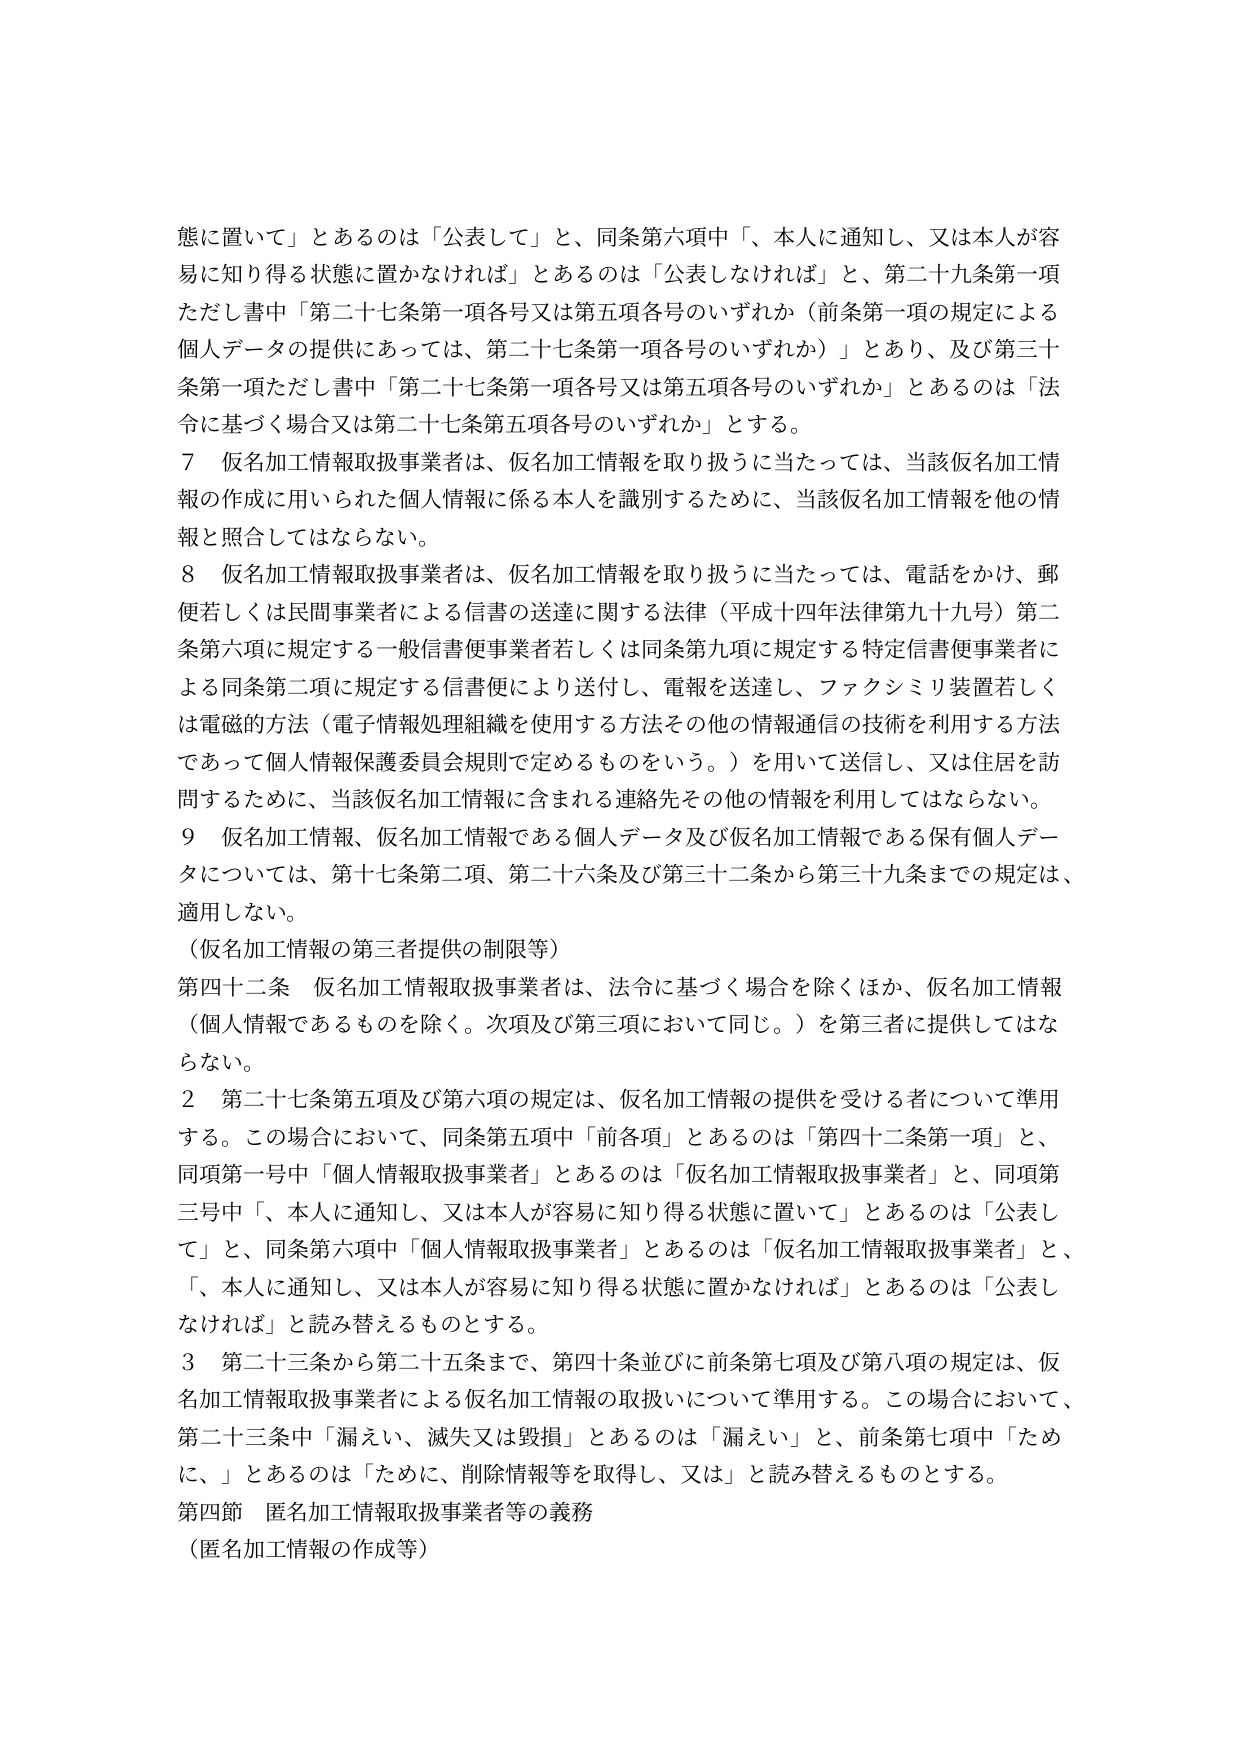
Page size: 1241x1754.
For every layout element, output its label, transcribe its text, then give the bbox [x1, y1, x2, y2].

text 第四十二条 仮名加工情報取扱事業者は、法令に基づく場合を除くほか、仮名加工情報（個人情報であるものを除く。次項及び第三項において同じ。）を第三者に提供してはならない。 [177, 967, 1063, 1079]
text ３ 第二十三条から第二十五条まで、第四十条並びに前条第七項及び第八項の規定は、仮名加工情報取扱事業者による仮名加工情報の取扱いについて準用する。この場合において、第二十三条中「漏えい、滅失又は毀損」とあるのは「漏えい」と、前条第七項中「ために、」とあるのは「ために、削除情報等を取得し、又は」と読み替えるものとする。 [177, 1342, 1063, 1492]
text （仮名加工情報の第三者提供の制限等） [177, 929, 1063, 967]
text 第四節 匿名加工情報取扱事業者等の義務 [177, 1492, 1063, 1529]
text ２ 第二十七条第五項及び第六項の規定は、仮名加工情報の提供を受ける者について準用する。この場合において、同条第五項中「前各項」とあるのは「第四十二条第一項」と、同項第一号中「個人情報取扱事業者」とあるのは「仮名加工情報取扱事業者」と、同項第三号中「、本人に通知し、又は本人が容易に知り得る状態に置いて」とあるのは「公表して」と、同条第六項中「個人情報取扱事業者」とあるのは「仮名加工情報取扱事業者」と、「、本人に通知し、又は本人が容易に知り得る状態に置かなければ」とあるのは「公表しなければ」と読み替えるものとする。 [177, 1079, 1063, 1342]
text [177, 217, 1063, 442]
text ９ 仮名加工情報、仮名加工情報である個人データ及び仮名加工情報である保有個人データについては、第十七条第二項、第二十六条及び第三十二条から第三十九条までの規定は、適用しない。 [177, 817, 1063, 929]
text ８ 仮名加工情報取扱事業者は、仮名加工情報を取り扱うに当たっては、電話をかけ、郵便若しくは民間事業者による信書の送達に関する法律（平成十四年法律第九十九号）第二条第六項に規定する一般信書便事業者若しくは同条第九項に規定する特定信書便事業者による同条第二項に規定する信書便により送付し、電報を送達し、ファクシミリ装置若しくは電磁的方法（電子情報処理組織を使用する方法その他の情報通信の技術を利用する方法であって個人情報保護委員会規則で定めるものをいう。）を用いて送信し、又は住居を訪問するために、当該仮名加工情報に含まれる連絡先その他の情報を利用してはならない。 [177, 554, 1063, 817]
text （匿名加工情報の作成等） [177, 1529, 1063, 1567]
text ７ 仮名加工情報取扱事業者は、仮名加工情報を取り扱うに当たっては、当該仮名加工情報の作成に用いられた個人情報に係る本人を識別するために、当該仮名加工情報を他の情報と照合してはならない。 [177, 442, 1063, 554]
